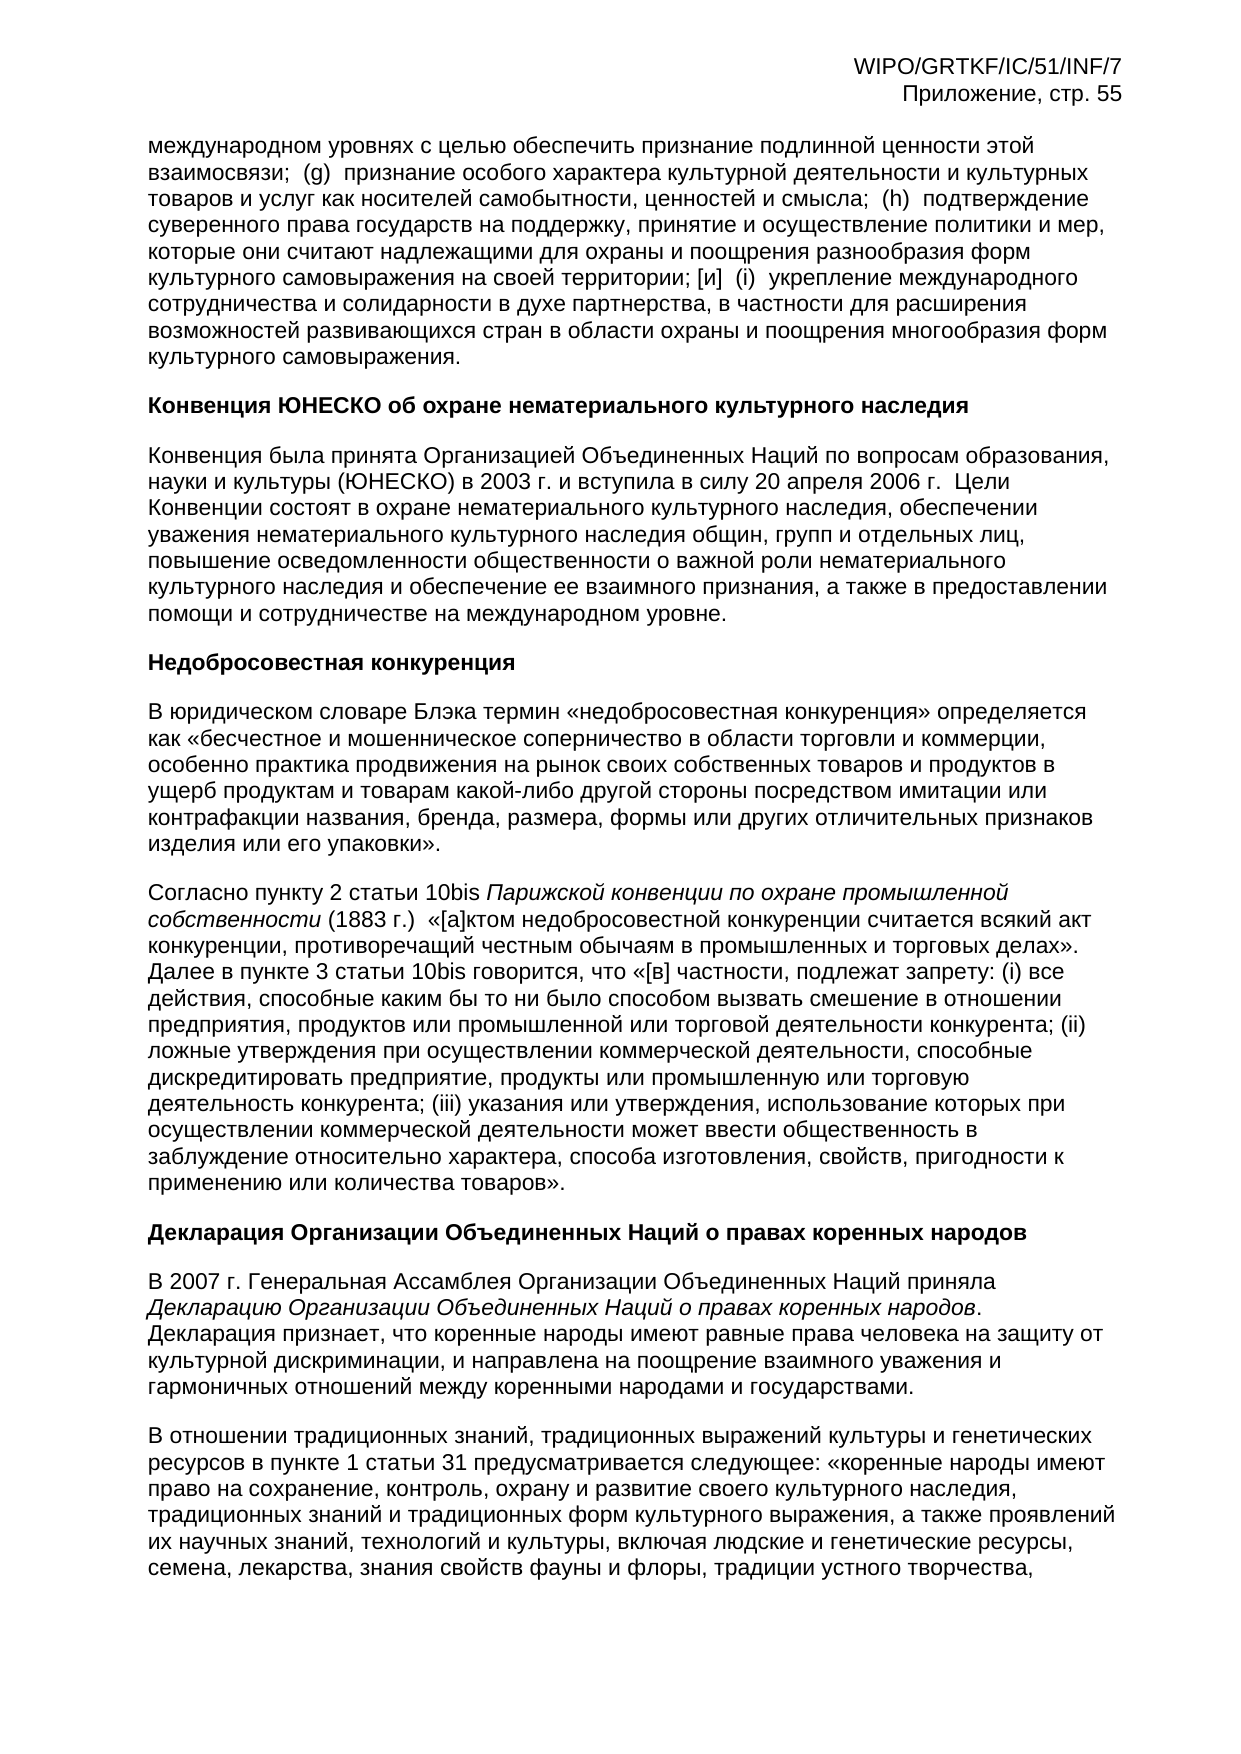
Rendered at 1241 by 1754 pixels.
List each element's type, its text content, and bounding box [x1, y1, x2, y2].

subtitle Конвенция ЮНЕСКО об охране нематериального культурного наследия [148, 392, 1122, 419]
subtitle Недобросовестная конкуренция [148, 649, 1122, 675]
text Конвенция была принята Организацией Объединенных Наций по вопросам образования, науки и культуры (ЮНЕСКО) в 2003 г. и вступила в силу 20 апреля 2006 г. Цели Конвенции состоят в охране нематериального культурного наследия, обеспечении уважения нематериального культурного наследия общин, групп и отдельных лиц, повышение осведомленности общественности о важной роли нематериального культурного наследия и обеспечение ее взаимного признания, а также в предоставлении помощи и сотрудничестве на международном уровне. [148, 442, 1122, 626]
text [148, 1422, 1122, 1581]
subtitle Декларация Организации Объединенных Наций о правах коренных народов [148, 1218, 1122, 1245]
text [148, 132, 1122, 369]
text В 2007 г. Генеральная Ассамблея Организации Объединенных Наций приняла Декларацию Организации Объединенных Наций о правах коренных народов. Декларация признает, что коренные народы имеют равные права человека на защиту от культурной дискриминации, и направлена на поощрение взаимного уважения и гармоничных отношений между коренными народами и государствами. [148, 1268, 1122, 1399]
text В юридическом словаре Блэка термин «недобросовестная конкуренция» определяется как «бесчестное и мошенническое соперничество в области торговли и коммерции, особенно практика продвижения на рынок своих собственных товаров и продуктов в ущерб продуктам и товарам какой-либо другой стороны посредством имитации или контрафакции названия, бренда, размера, формы или других отличительных признаков изделия или его упаковки». [148, 698, 1122, 856]
text Согласно пункту 2 статьи 10bis Парижской конвенции по охране промышленной собственности (1883 г.) «[а]ктом недобросовестной конкуренции считается всякий акт конкуренции, противоречащий честным обычаям в промышленных и торговых делах». Далее в пункте 3 статьи 10bis говорится, что «[в] частности, подлежат запрету: (i) все действия, способные каким бы то ни было способом вызвать смешение в отношении предприятия, продуктов или промышленной или торговой деятельности конкурента; (ii) ложные утверждения при осуществлении коммерческой деятельности, способные дискредитировать предприятие, продукты или промышленную или торговую деятельность конкурента; (iii) указания или утверждения, использование которых при осуществлении коммерческой деятельности может ввести общественность в заблуждение относительно характера, способа изготовления, свойств, пригодности к применению или количества товаров». [148, 879, 1122, 1196]
